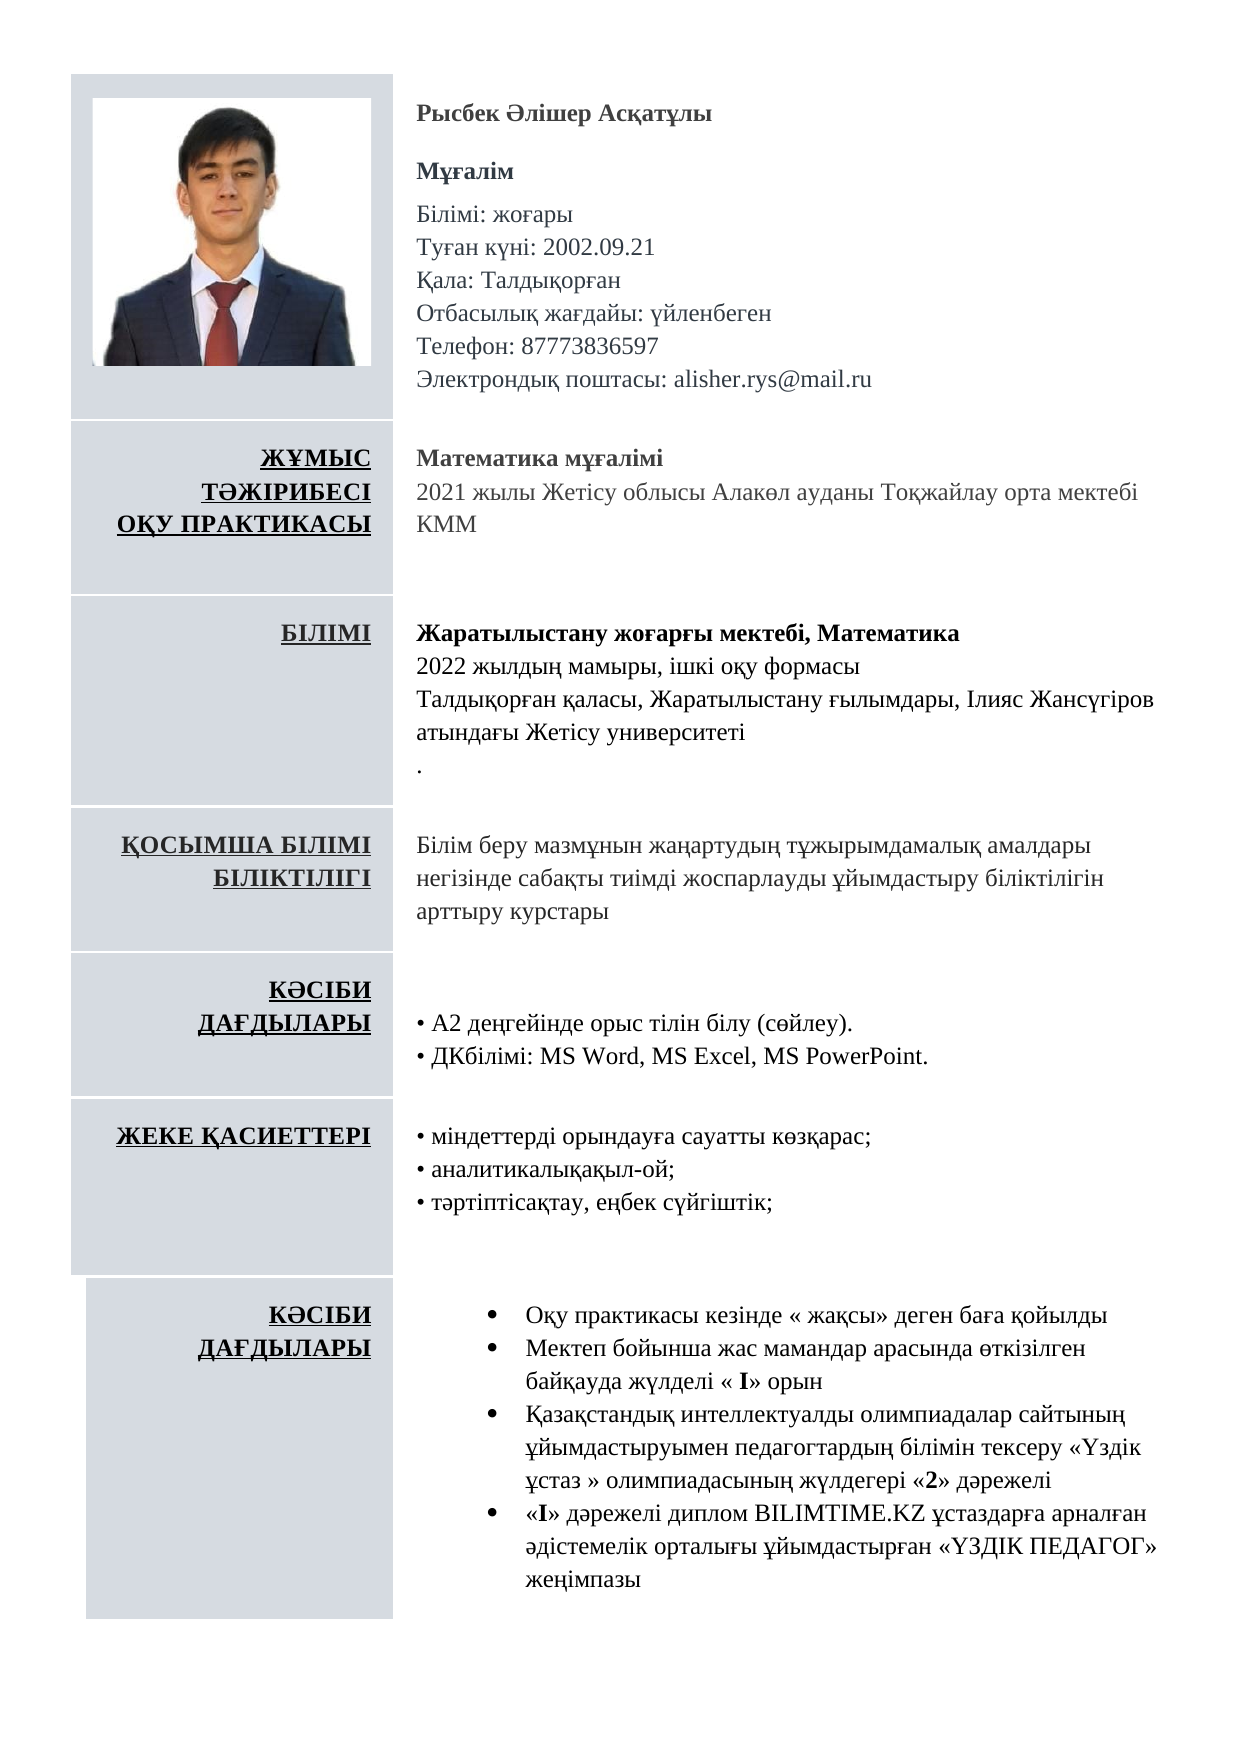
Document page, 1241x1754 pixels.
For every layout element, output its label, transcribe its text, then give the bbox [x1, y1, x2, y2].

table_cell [395, 1278, 1194, 1619]
table_cell Білім беру мазмұнын жаңартудың тұжырымдамалық амалдары негізінде сабақты тиімді жоспарлауды ұйымдастыру біліктілігін арттыру курстары [395, 808, 1194, 951]
table_cell КӘСІБИ ДАҒДЫЛАРЫ [71, 953, 393, 1096]
table_cell ҚОСЫМША БІЛІМІ БІЛІКТІЛІГІ [71, 808, 393, 951]
table_cell • А2 деңгейінде орыс тілін білу (сөйлеу). • ДКбілімі: MS Word, MS Excel, MS PowerPoint. [395, 953, 1194, 1096]
table_cell Математика мұғалімі 2021 жылы Жетісу облысы Алакөл ауданы Тоқжайлау орта мектебі КММ [395, 421, 1194, 594]
table_cell Жаратылыстану жоғарғы мектебі, Математика 2022 жылдың мамыры, ішкі оқу формасы Талдықорған қаласы, Жаратылыстану ғылымдары, Ілияс Жансүгіров атындағы Жетісу университеті . [395, 596, 1194, 805]
table_cell ЖҰМЫС ТӘЖІРИБЕСІ ОҚУ ПРАКТИКАСЫ [71, 421, 393, 594]
table_header Рысбек Әлішер Асқатұлы Мұғалім Білімі: жоғары Туған күні: 2002.09.21 Қала: Талдықорған Отбасылық жағдайы: үйленбеген Телефон: 87773836597 Электрондық поштасы: alisher.rys@mail.ru [395, 76, 1194, 419]
table_cell • міндеттерді орындауға сауатты көзқарас; • аналитикалықақыл-ой; • тәртіптісақтау, еңбек сүйгіштік; [395, 1099, 1194, 1275]
table_header [71, 74, 393, 419]
table_cell БІЛІМІ [71, 596, 393, 805]
table_cell КӘСІБИ ДАҒДЫЛАРЫ [86, 1278, 393, 1619]
table_cell ЖЕКЕ ҚАСИЕТТЕРІ [71, 1099, 393, 1275]
